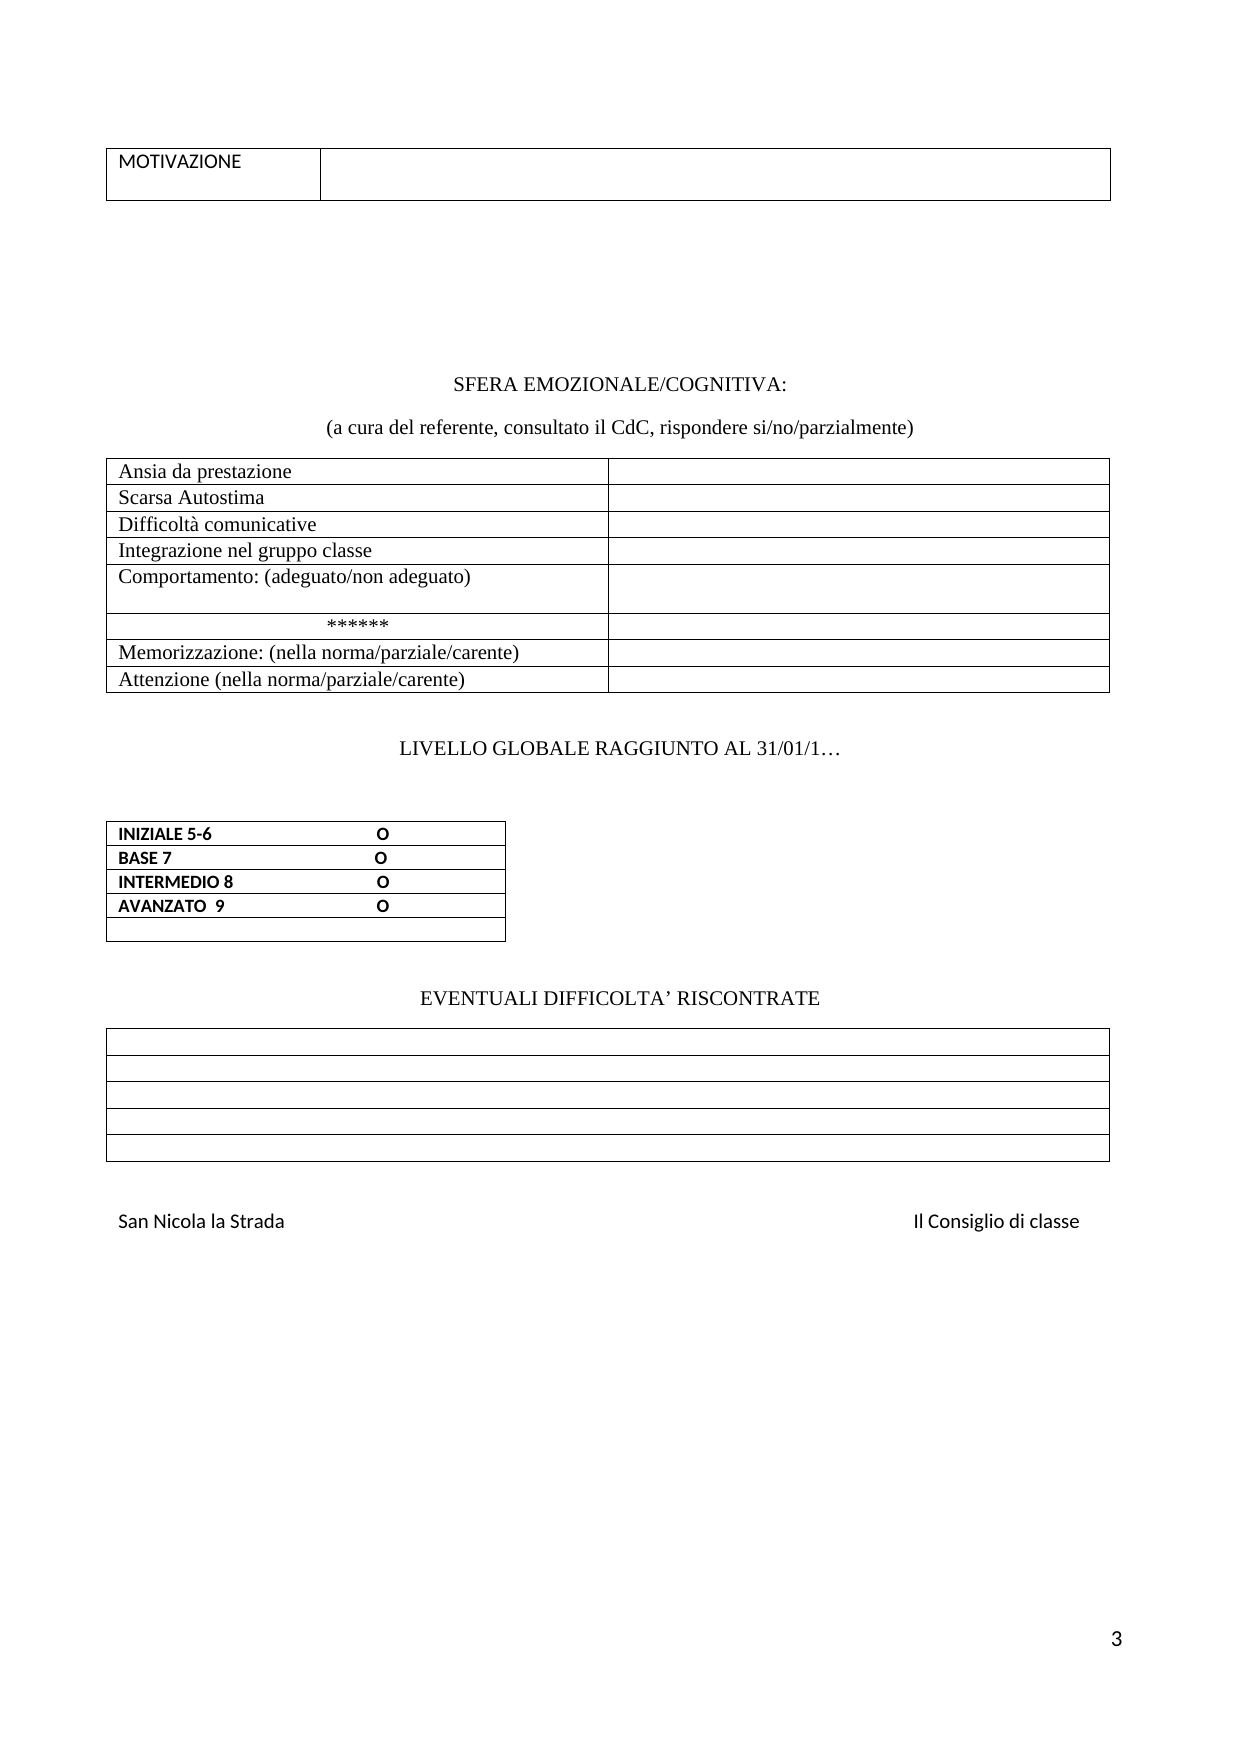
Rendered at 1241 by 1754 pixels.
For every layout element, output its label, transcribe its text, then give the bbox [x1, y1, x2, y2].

text LIVELLO GLOBALE RAGGIUNTO AL 31/01/1… [118, 736, 1122, 760]
table_cell ****** [107, 614, 608, 639]
table_cell [609, 485, 1109, 511]
table_cell Difficoltà comunicative [107, 512, 608, 537]
table_cell Integrazione nel gruppo classe [107, 538, 608, 563]
table_cell Scarsa Autostima [107, 485, 608, 511]
table_header Ansia da prestazione [107, 459, 608, 484]
table_cell [609, 538, 1109, 563]
table_header INIZIALE 5-6 Ο [107, 822, 505, 845]
table_cell [609, 667, 1109, 692]
table_cell INTERMEDIO 8 Ο [107, 870, 505, 893]
table_cell [107, 1082, 1109, 1108]
text SFERA EMOZIONALE/COGNITIVA: [118, 372, 1122, 396]
table_cell MOTIVAZIONE [107, 149, 320, 199]
table_cell [107, 1056, 1109, 1081]
table_cell Memorizzazione: (nella norma/parziale/carente) [107, 640, 608, 666]
table_header [609, 459, 1109, 484]
table_cell [107, 1109, 1109, 1134]
table_cell [609, 640, 1109, 666]
table_cell AVANZATO 9 Ο [107, 894, 505, 917]
table_cell BASE 7 Ο [107, 846, 505, 869]
table_cell [107, 918, 505, 941]
table_header [107, 1029, 1109, 1055]
text (a cura del referente, consultato il CdC, rispondere si/no/parzialmente) [118, 415, 1122, 439]
table_cell Comportamento: (adeguato/non adeguato) [107, 565, 608, 613]
table_cell [609, 614, 1109, 639]
table_cell [321, 149, 1110, 199]
table_cell [609, 565, 1109, 613]
table_cell [107, 1135, 1109, 1161]
text EVENTUALI DIFFICOLTA’ RISCONTRATE [118, 986, 1122, 1010]
table_cell [609, 512, 1109, 537]
text San Nicola la Strada Il Consiglio di classe [118, 1208, 1122, 1234]
table_cell Attenzione (nella norma/parziale/carente) [107, 667, 608, 692]
